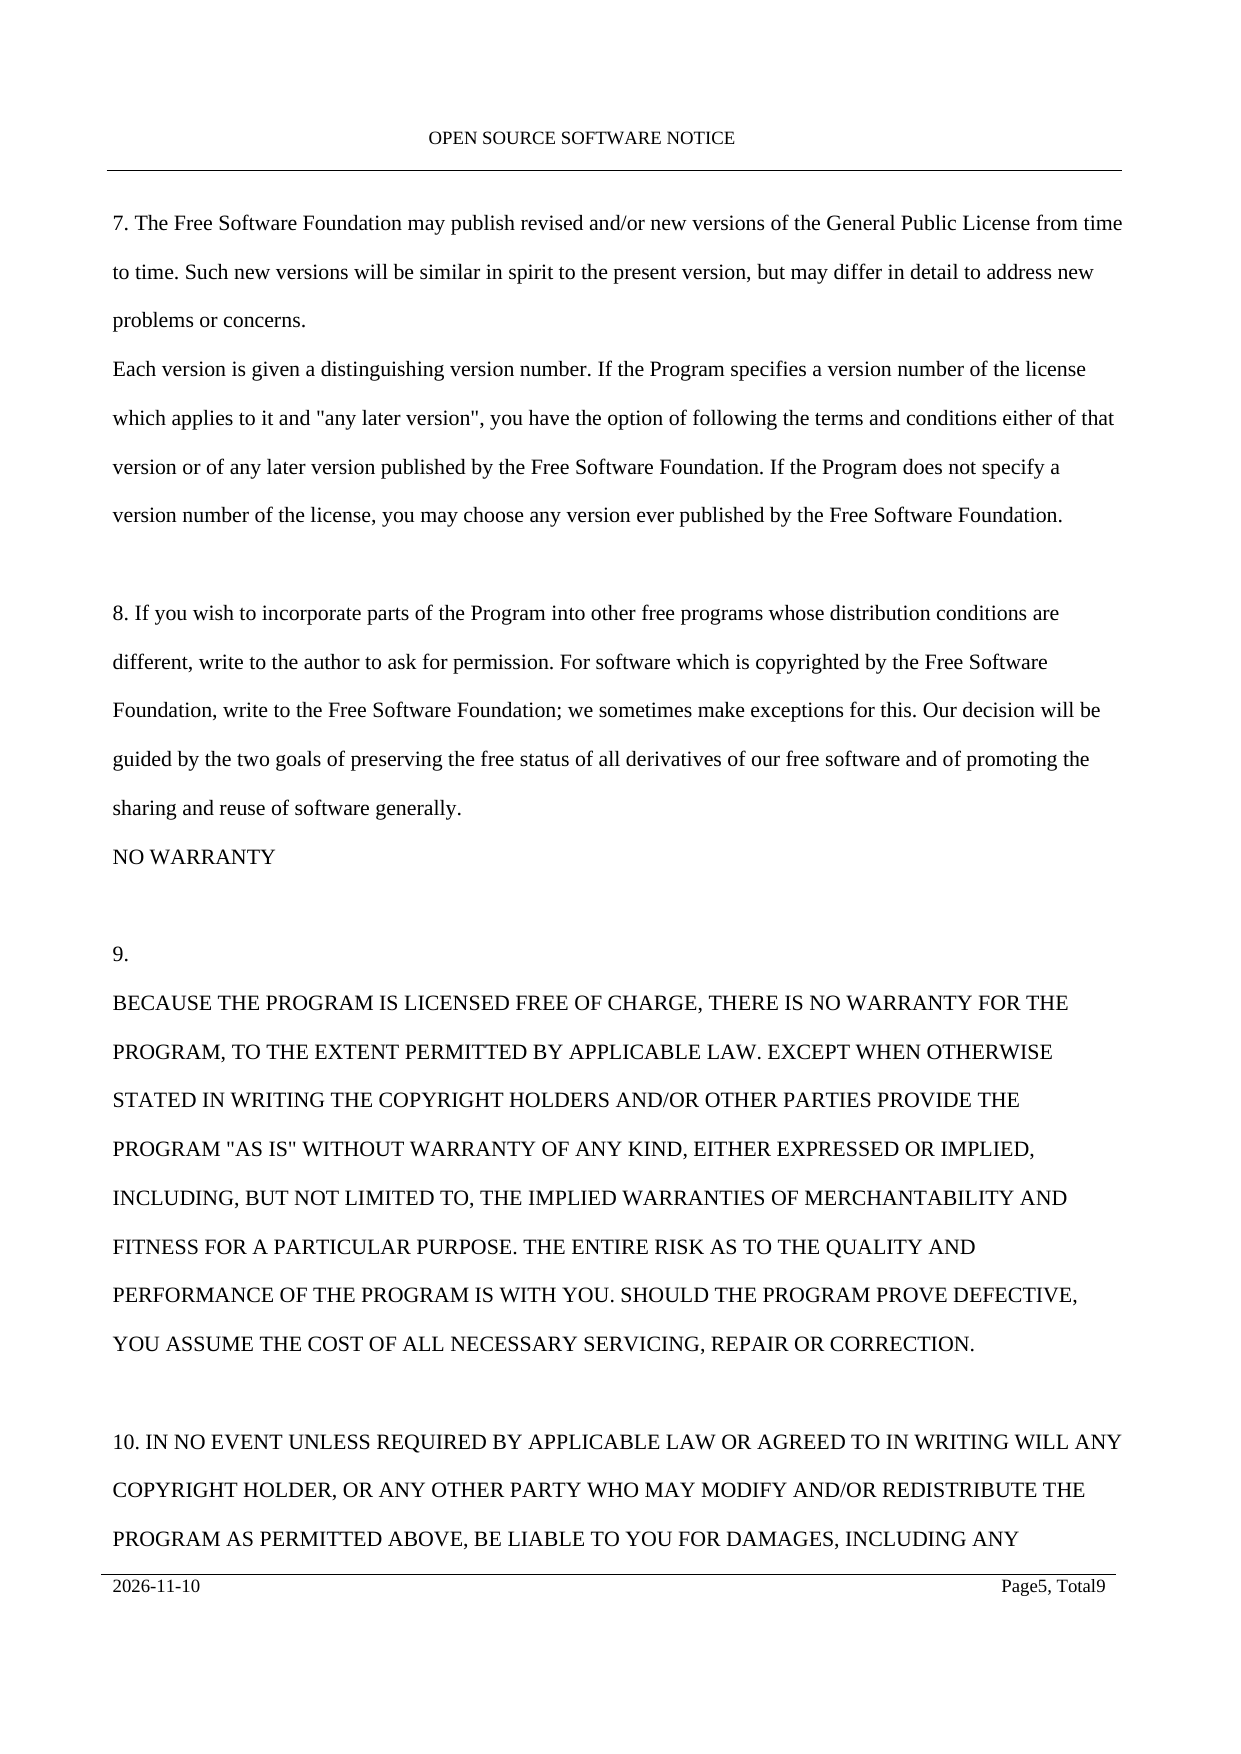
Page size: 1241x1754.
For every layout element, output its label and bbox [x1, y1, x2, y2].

text [112, 206, 1128, 1555]
